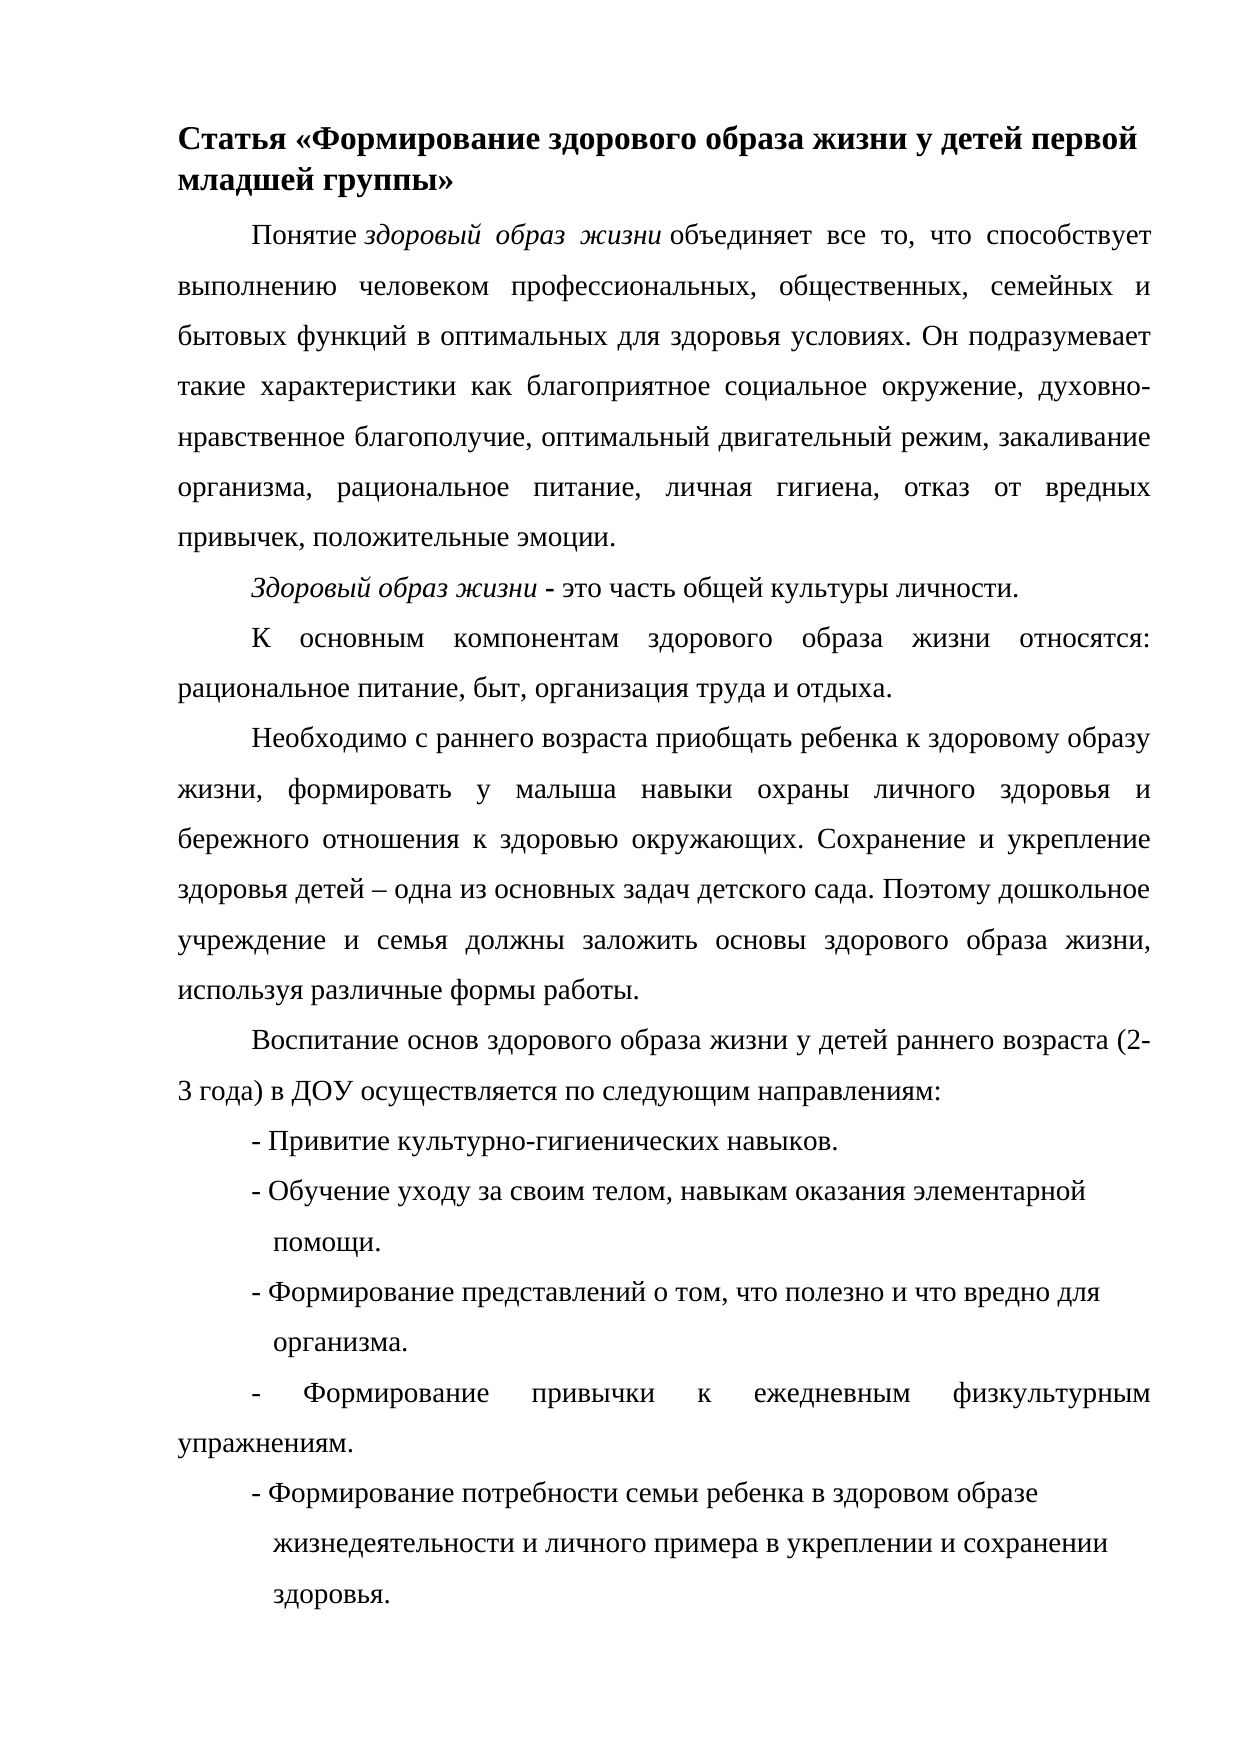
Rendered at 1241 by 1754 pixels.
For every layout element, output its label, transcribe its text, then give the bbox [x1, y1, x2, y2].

text К основным компонентам здорового образа жизни относятся: рациональное питание, быт, организация труда и отдыха. [177, 620, 1152, 704]
text Здоровый образ жизни - это часть общей культуры личности. [177, 570, 1152, 603]
text - Привитие культурно-гигиенических навыков. [177, 1123, 1152, 1157]
text помощи. [177, 1224, 1152, 1257]
text Воспитание основ здорового образа жизни у детей раннего возраста (2-3 года) в ДОУ осуществляется по следующим направлениям: [177, 1022, 1152, 1106]
text - Формирование потребности семьи ребенка в здоровом образе [177, 1475, 1152, 1509]
text - Обучение уходу за своим телом, навыкам оказания элементарной [177, 1173, 1152, 1207]
text жизнедеятельности и личного примера в укреплении и сохранении [177, 1526, 1152, 1559]
text - Формирование представлений о том, что полезно и что вредно для [177, 1274, 1152, 1308]
text Необходимо с раннего возраста приобщать ребенка к здоровому образу жизни, формировать у малыша навыки охраны личного здоровья и бережного отношения к здоровью окружающих. Сохранение и укрепление здоровья детей – одна из основных задач детского сада. Поэтому дошкольное учреждение и семья должны заложить основы здорового образа жизни, используя различные формы работы. [177, 721, 1152, 1006]
text - Формирование привычки к ежедневным физкультурным упражнениям. [177, 1375, 1152, 1458]
text Статья «Формирование здорового образа жизни у детей первой младшей группы» [177, 118, 1152, 198]
text Понятие здоровый образ жизни объединяет все то, что способствует выполнению человеком профессиональных, общественных, семейных и бытовых функций в оптимальных для здоровья условиях. Он подразумевает такие характеристики как благоприятное социальное окружение, духовно-нравственное благополучие, оптимальный двигательный режим, закаливание организма, рациональное питание, личная гигиена, отказ от вредных привычек, положительные эмоции. [177, 217, 1152, 553]
text организма. [177, 1324, 1152, 1358]
text здоровья. [177, 1576, 1152, 1609]
